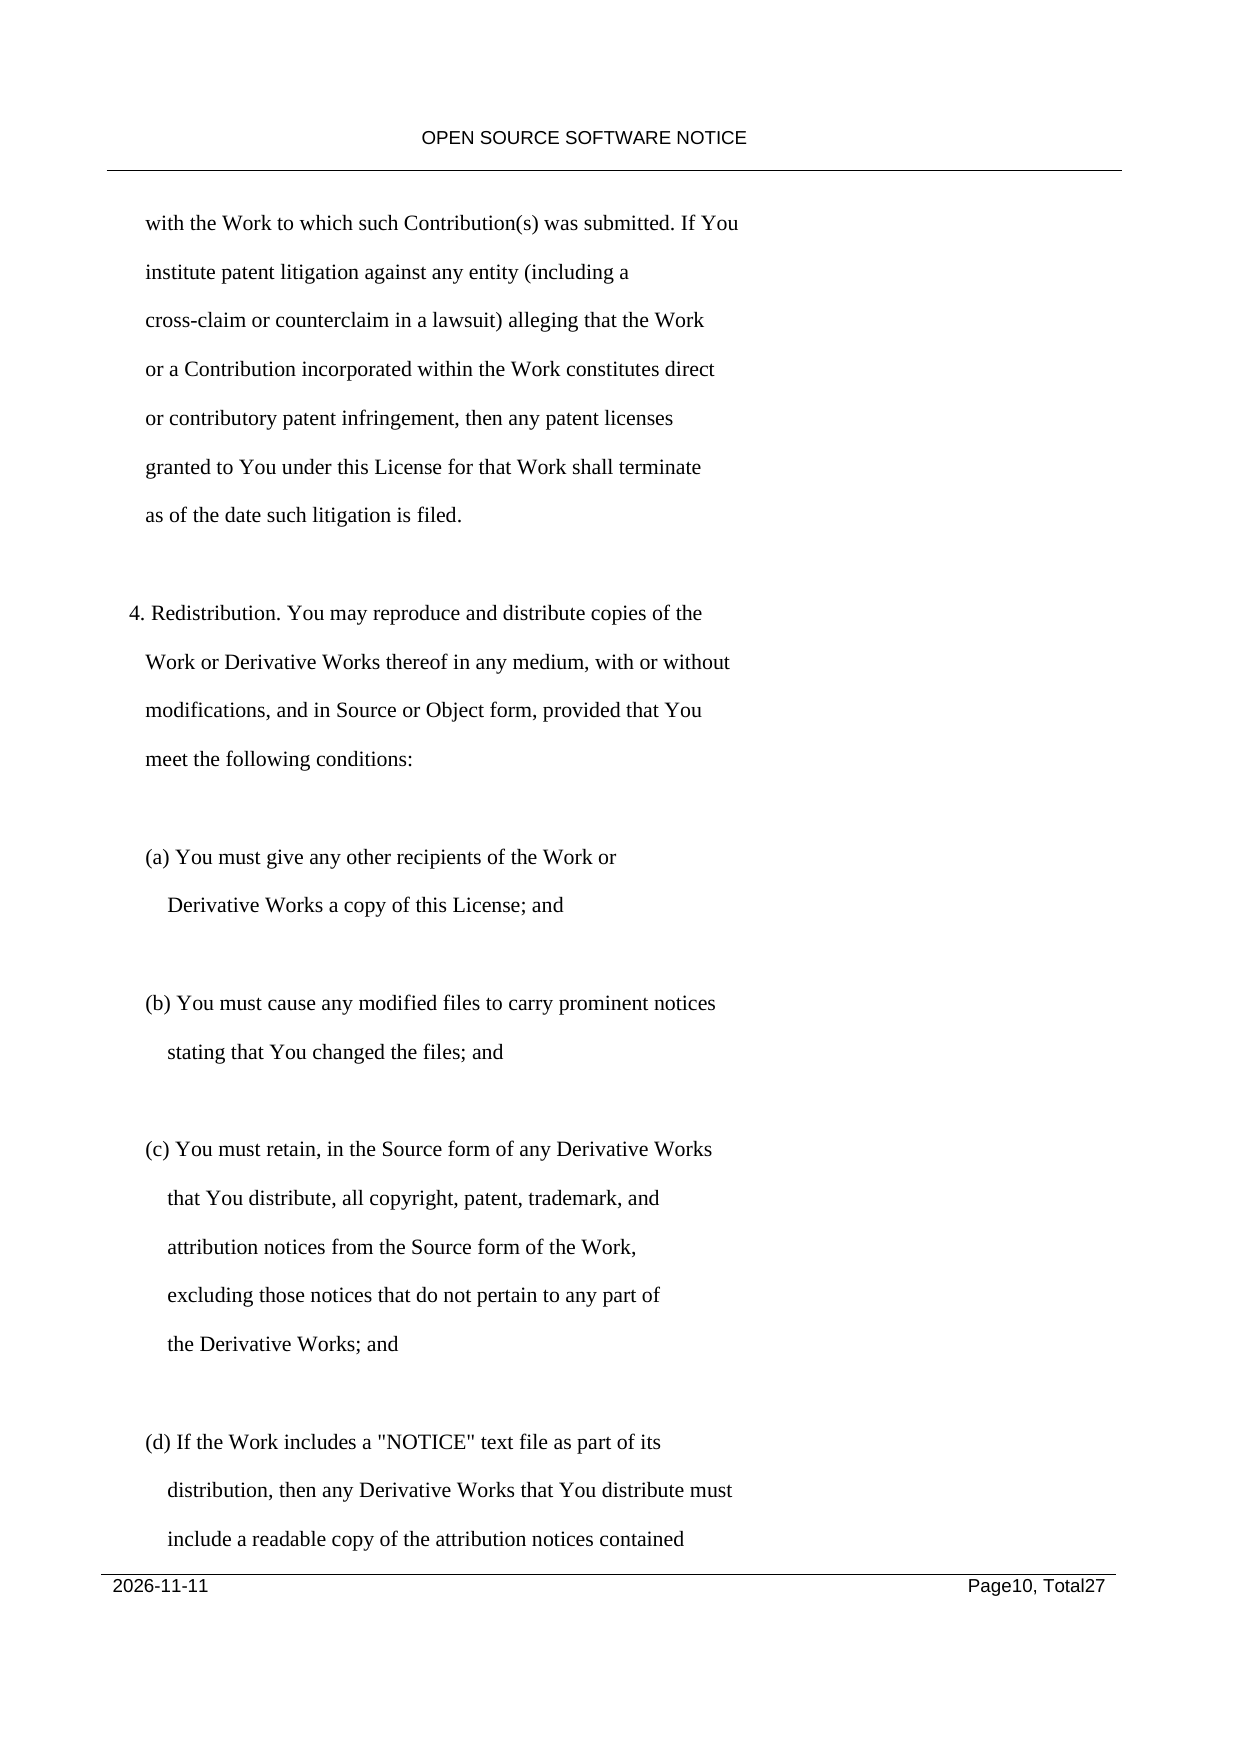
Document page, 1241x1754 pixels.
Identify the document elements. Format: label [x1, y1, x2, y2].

text [112, 206, 1128, 1555]
